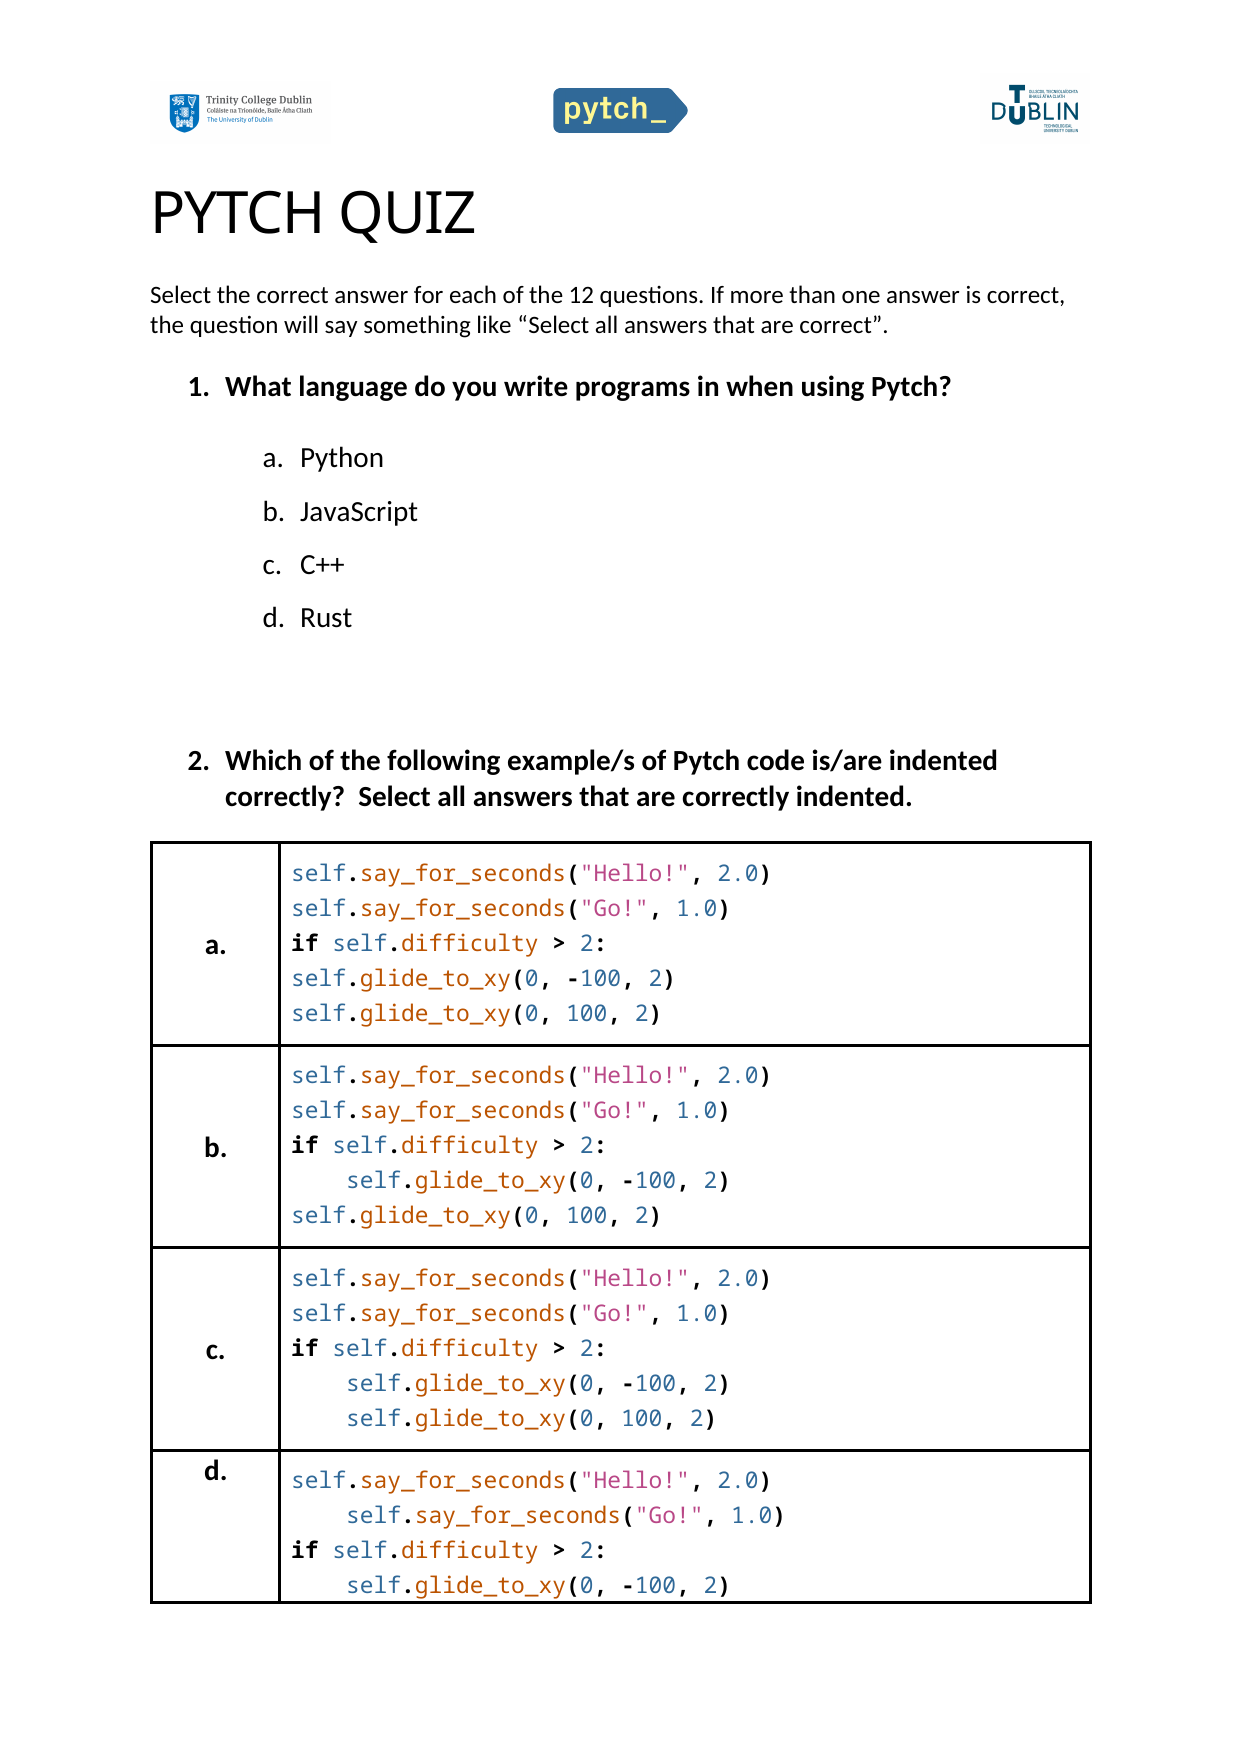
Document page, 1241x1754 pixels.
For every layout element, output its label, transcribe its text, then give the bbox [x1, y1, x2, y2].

list Python [262, 439, 1090, 475]
list JavaScript [262, 493, 1090, 528]
picture [511, 76, 729, 144]
table_cell b. [153, 1047, 278, 1246]
table_cell d. [153, 1452, 278, 1601]
picture [979, 73, 1091, 144]
text Select the correct answer for each of the 12 questions. If more than one answer is correct, the question will say something like “Select all answers that are correct”. [150, 279, 1090, 340]
list Rust [262, 599, 1090, 688]
table_cell c. [153, 1249, 278, 1449]
table_header self.say_for_seconds("Hello!", 2.0) self.say_for_seconds("Go!", 1.0) if self.difficulty > 2: self.glide_to_xy(0, -100, 2) self.glide_to_xy(0, 100, 2) [281, 844, 1089, 1044]
list What language do you write programs in when using Pytch? [187, 368, 1090, 403]
list Which of the following example/s of Pytch code is/are indented correctly? Select all answers that are correctly indented. [187, 742, 1090, 813]
list C++ [262, 546, 1090, 582]
picture [150, 81, 332, 144]
title PYTCH QUIZ [150, 171, 1090, 251]
table_header a. [153, 844, 278, 1044]
